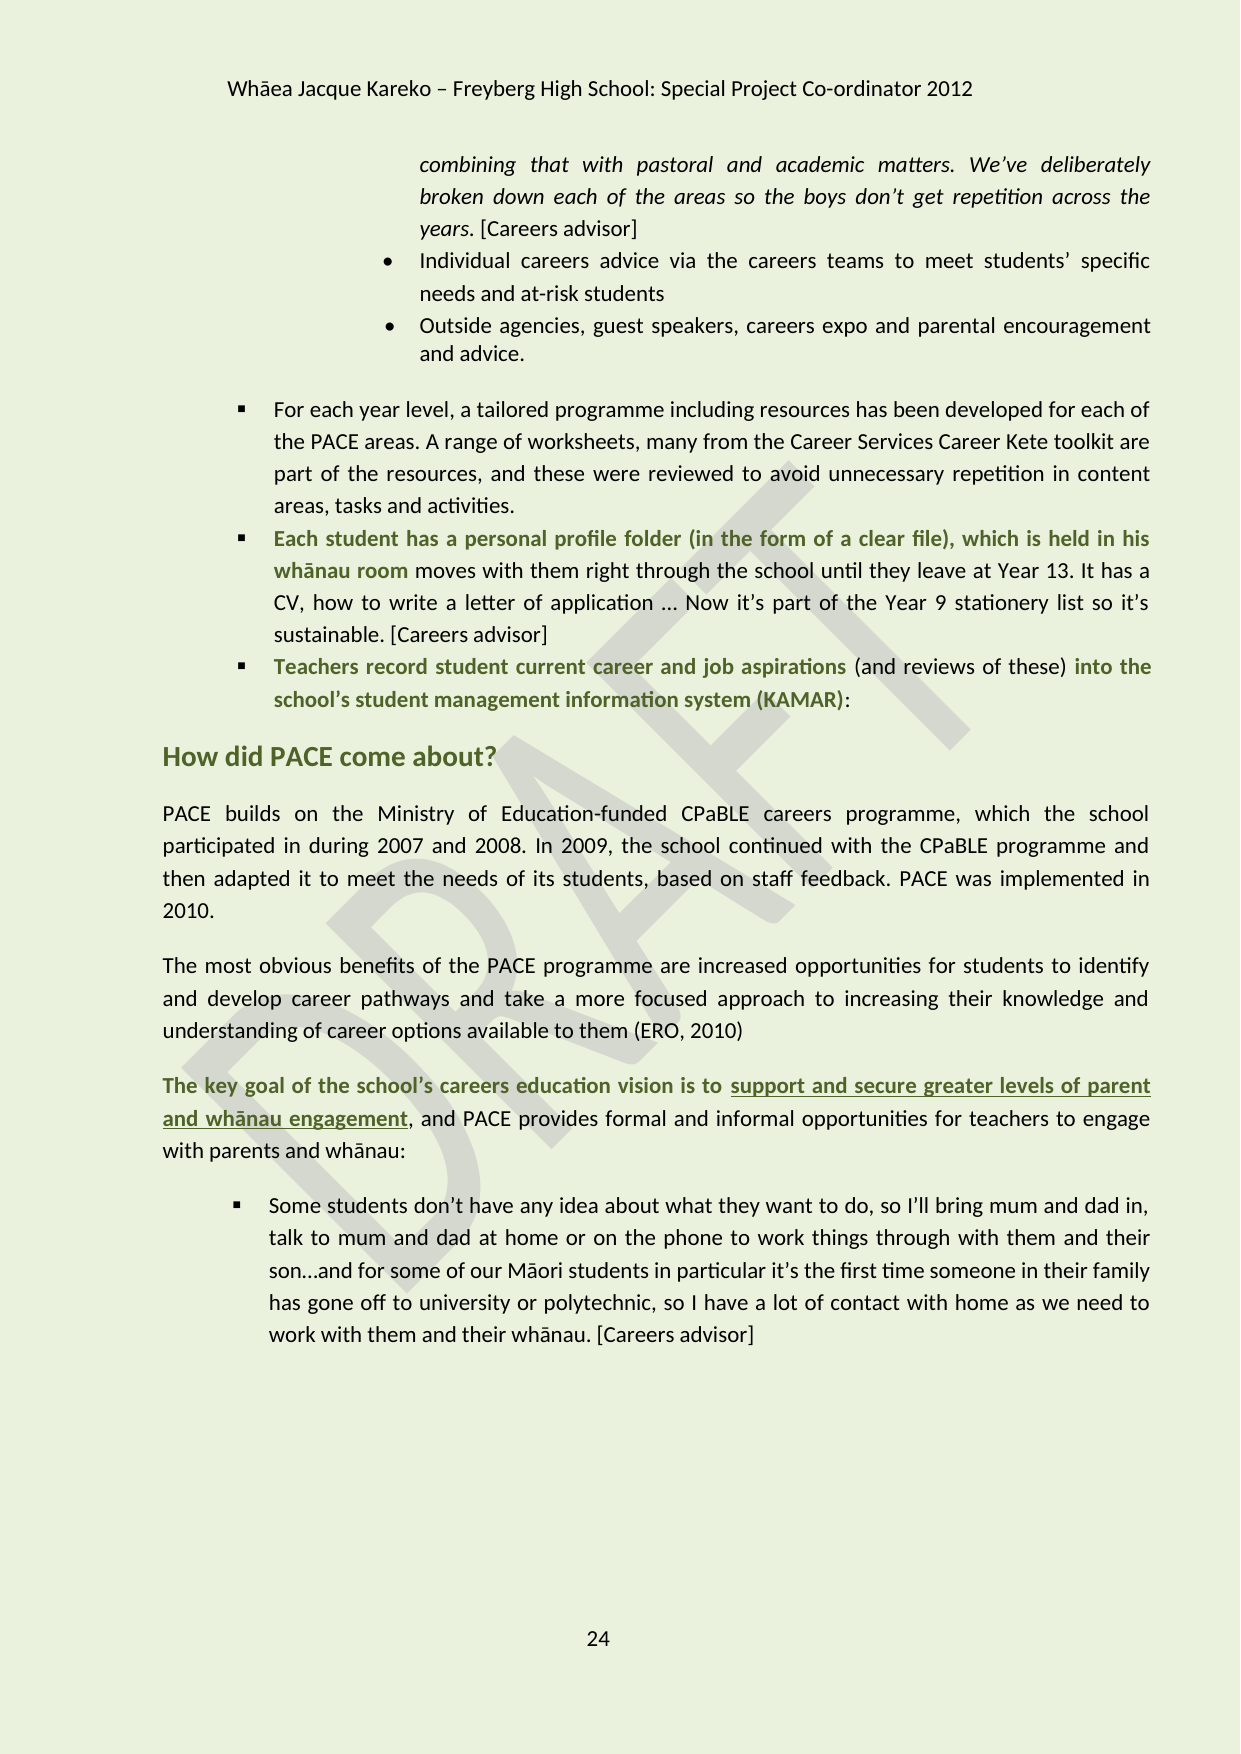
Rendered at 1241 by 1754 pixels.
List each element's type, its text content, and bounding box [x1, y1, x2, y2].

list Teachers record student current career and job aspirations (and reviews of these) into the school’s student management information system (KAMAR): [236, 652, 1152, 713]
list • Individual careers advice via the careers teams to meet students’ specific needs and at-risk students [382, 247, 1152, 307]
text How did PACE come about? [162, 738, 1152, 773]
list Some students don’t have any idea about what they want to do, so I’ll bring mum and dad in, talk to mum and dad at home or on the phone to work things through with them and their son…and for some of our Māori students in particular it’s the first time someone in their family has gone off to university or polytechnic, so I have a lot of contact with home as we need to work with them and their whānau. [Careers advisor] [231, 1191, 1152, 1348]
list • Outside agencies, guest speakers, careers expo and parental encouragement and advice. [384, 311, 1152, 367]
list For each year level, a tailored programme including resources has been developed for each of the PACE areas. A range of worksheets, many from the Career Services Career Kete toolkit are part of the resources, and these were reviewed to avoid unnecessary repetition in content areas, tasks and activities. [236, 395, 1152, 519]
list The key goal of the school’s careers education vision is to support and secure greater levels of parent and whānau engagement, and PACE provides formal and informal opportunities for teachers to engage with parents and whānau: [162, 1071, 1152, 1164]
list The most obvious benefits of the PACE programme are increased opportunities for students to identify and develop career pathways and take a more focused approach to increasing their knowledge and understanding of career options available to them (ERO, 2010) [162, 952, 1152, 1044]
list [419, 150, 1152, 242]
list Each student has a personal profile folder (in the form of a clear file), which is held in his whānau room moves with them right through the school until they leave at Year 13. It has a CV, how to write a letter of application … Now it’s part of the Year 9 stationery list so it’s sustainable. [Careers advisor] [236, 524, 1152, 648]
list PACE builds on the Ministry of Education-funded CPaBLE careers programme, which the school participated in during 2007 and 2008. In 2009, the school continued with the CPaBLE programme and then adapted it to meet the needs of its students, based on staff feedback. PACE was implemented in 2010. [162, 799, 1152, 924]
